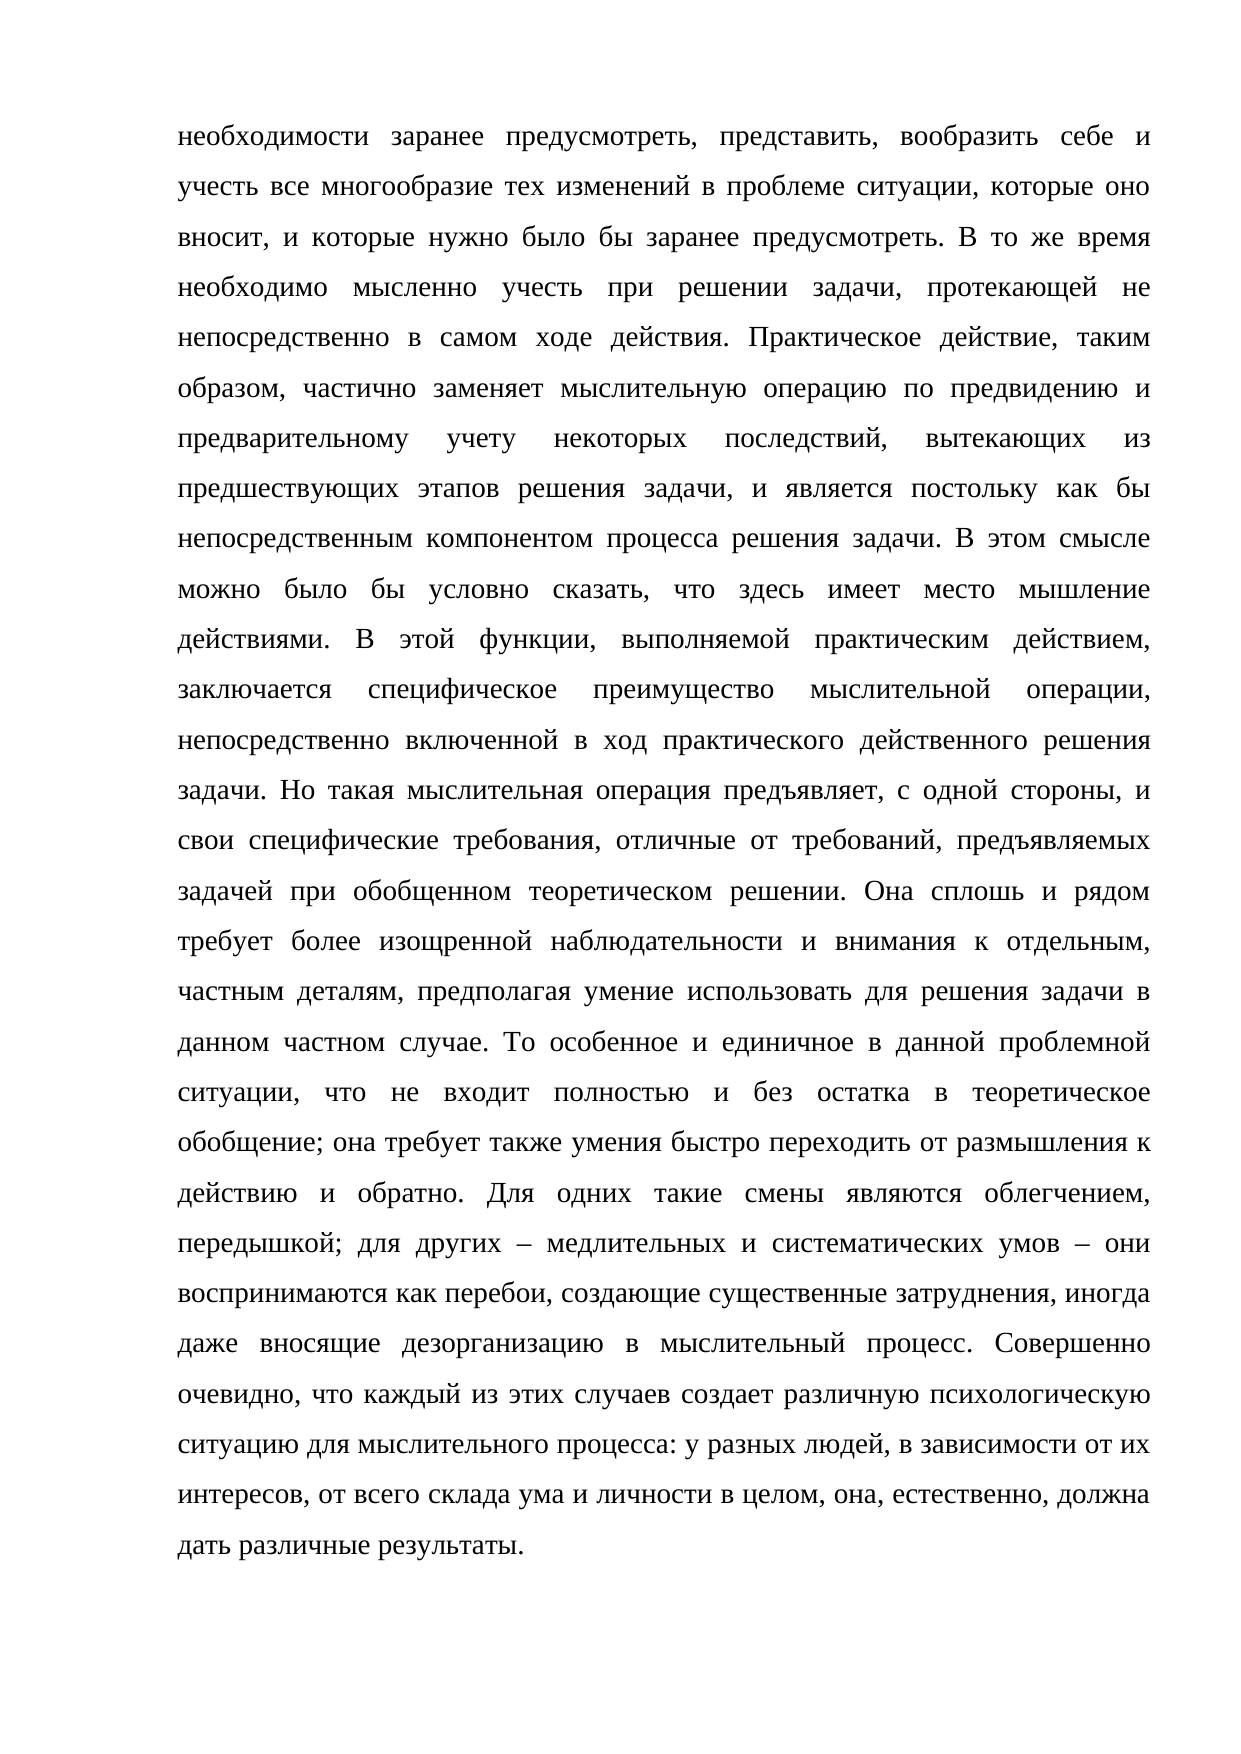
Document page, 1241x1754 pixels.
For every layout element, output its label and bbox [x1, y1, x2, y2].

text [177, 118, 1152, 1560]
